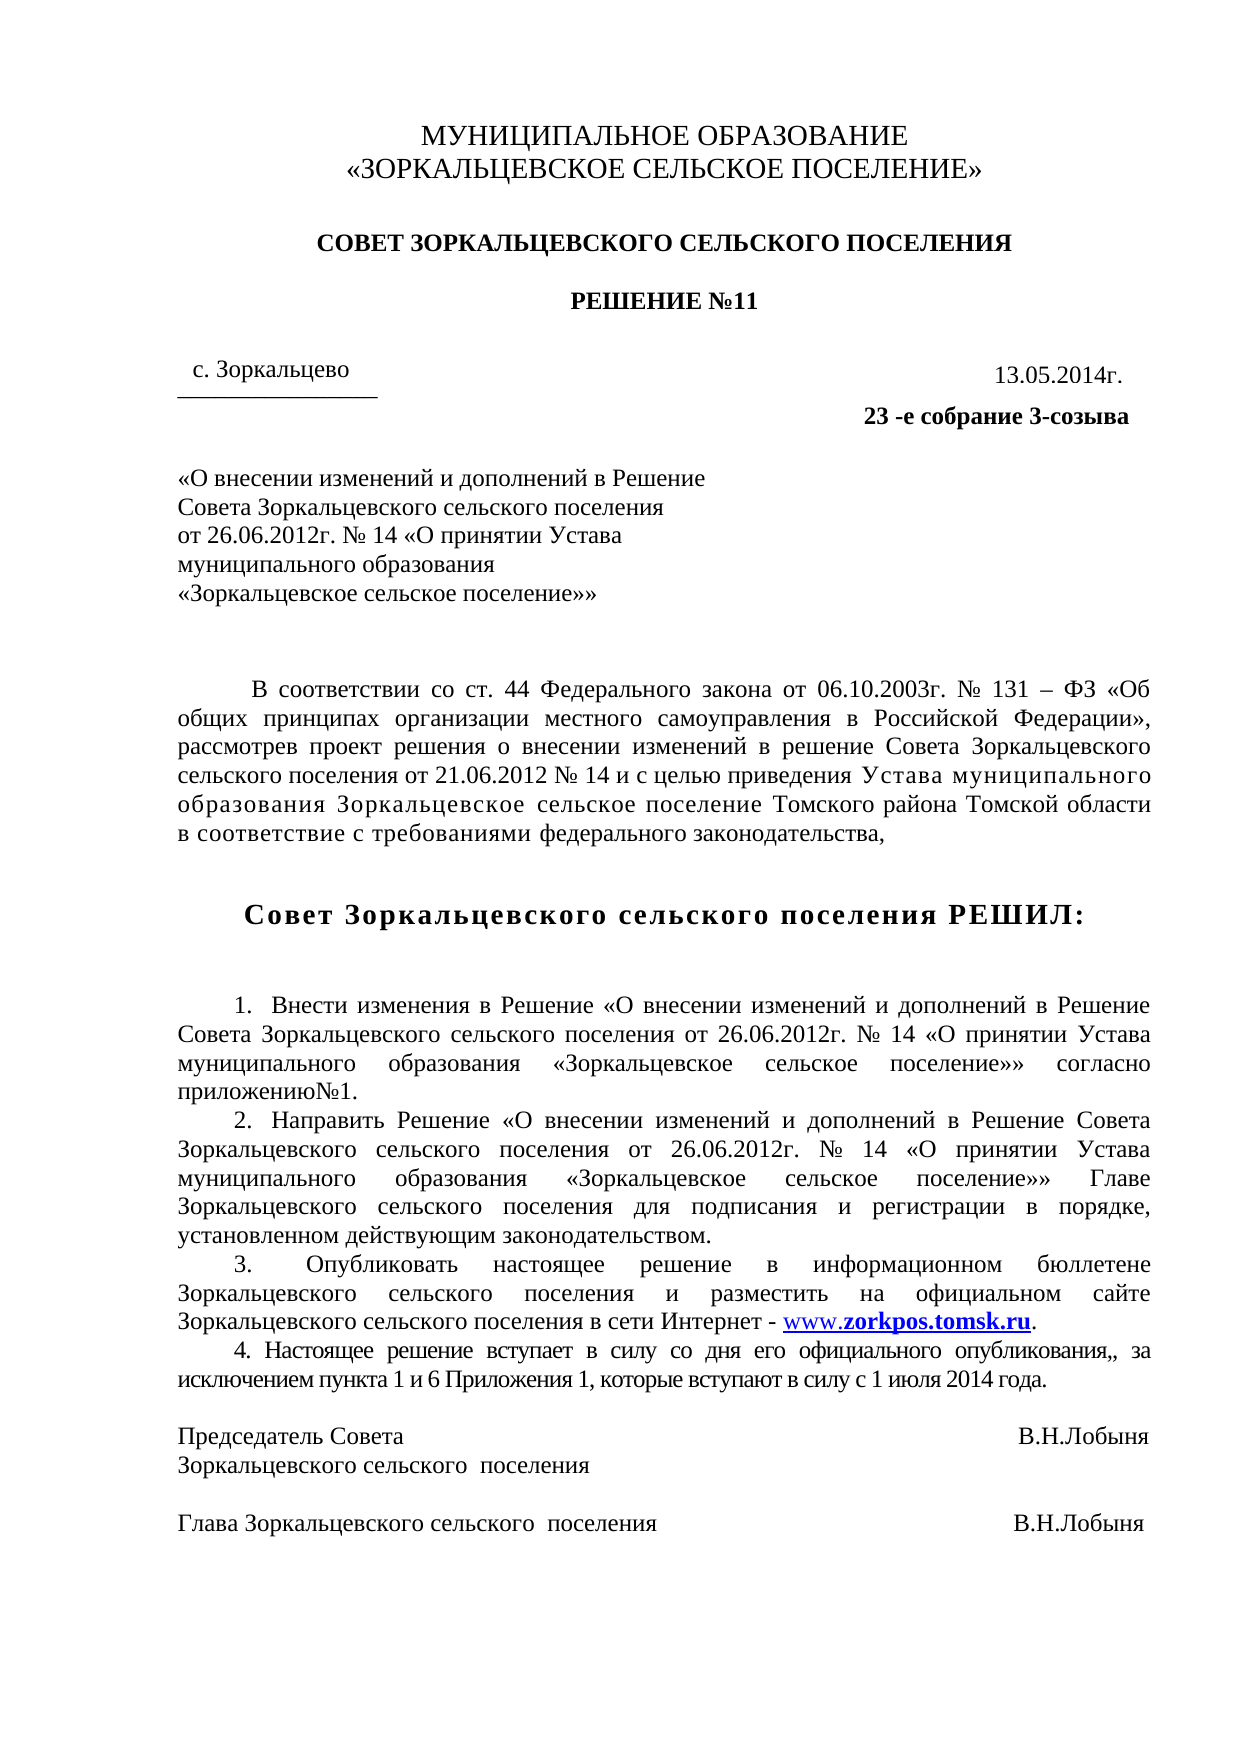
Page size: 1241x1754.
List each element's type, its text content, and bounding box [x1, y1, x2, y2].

text «Зоркальцевское сельское поселение»» [177, 578, 1152, 607]
text Глава Зоркальцевского сельского поселения В.Н.Лобыня [177, 1508, 1152, 1536]
text В соответствии со ст. 44 Федерального закона от 06.10.2003г. № 131 – ФЗ «Об общих принципах организации местного самоуправления в Российской Федерации», рассмотрев проект решения о внесении изменений в решение Совета Зоркальцевского сельского поселения от 21.06.2012 № 14 и с целью приведения Устава муниципального образования Зоркальцевское сельское поселение Томского района Томской области в соответствие с требованиями федерального законодательства, [177, 674, 1152, 846]
text Зоркальцевского сельского поселения [177, 1450, 1152, 1479]
text Совет Зоркальцевского сельского поселения РЕШИЛ: [177, 897, 1152, 930]
text Совета Зоркальцевского сельского поселения [177, 492, 1152, 521]
text муниципального образования [177, 549, 1152, 578]
text «ЗОРКАЛЬЦЕВСКОЕ СЕЛЬСКОЕ ПОСЕЛЕНИЕ» [177, 152, 1152, 185]
text от 26.06.2012г. № 14 «О принятии Устава [177, 521, 1152, 549]
list Направить Решение «О внесении изменений и дополнений в Решение Совета Зоркальцевского сельского поселения от 26.06.2012г. № 14 «О принятии Устава муниципального образования «Зоркальцевское сельское поселение»» Главе Зоркальцевского сельского поселения для подписания и регистрации в порядке, установленном действующим законодательством. [177, 1105, 1152, 1249]
text СОВЕТ ЗОРКАЛЬЦЕВСКОГО СЕЛЬСКОГО ПОСЕЛЕНИЯ [177, 228, 1152, 257]
text «О внесении изменений и дополнений в Решение [177, 463, 1152, 492]
text РЕШЕНИЕ №11 [177, 286, 1152, 314]
text МУНИЦИПАЛЬНОЕ ОБРАЗОВАНИЕ [177, 118, 1152, 152]
text Председатель Совета В.Н.Лобыня [177, 1421, 1152, 1450]
list Внести изменения в Решение «О внесении изменений и дополнений в Решение Совета Зоркальцевского сельского поселения от 26.06.2012г. № 14 «О принятии Устава муниципального образования «Зоркальцевское сельское поселение»» согласно приложению№1. [177, 990, 1152, 1105]
text ________________ 23 -е собрание 3-созыва [177, 372, 1152, 429]
list Опубликовать настоящее решение в информационном бюллетене Зоркальцевского сельского поселения и разместить на официальном сайте Зоркальцевского сельского поселения в сети Интернет - www.zorkpos.tomsk.ru. [177, 1249, 1152, 1335]
text 4. Настоящее решение вступает в силу со дня его официального опубликования,, за исключением пункта 1 и 6 Приложения 1, которые вступают в силу с 1 июля 2014 года. [177, 1335, 1152, 1393]
